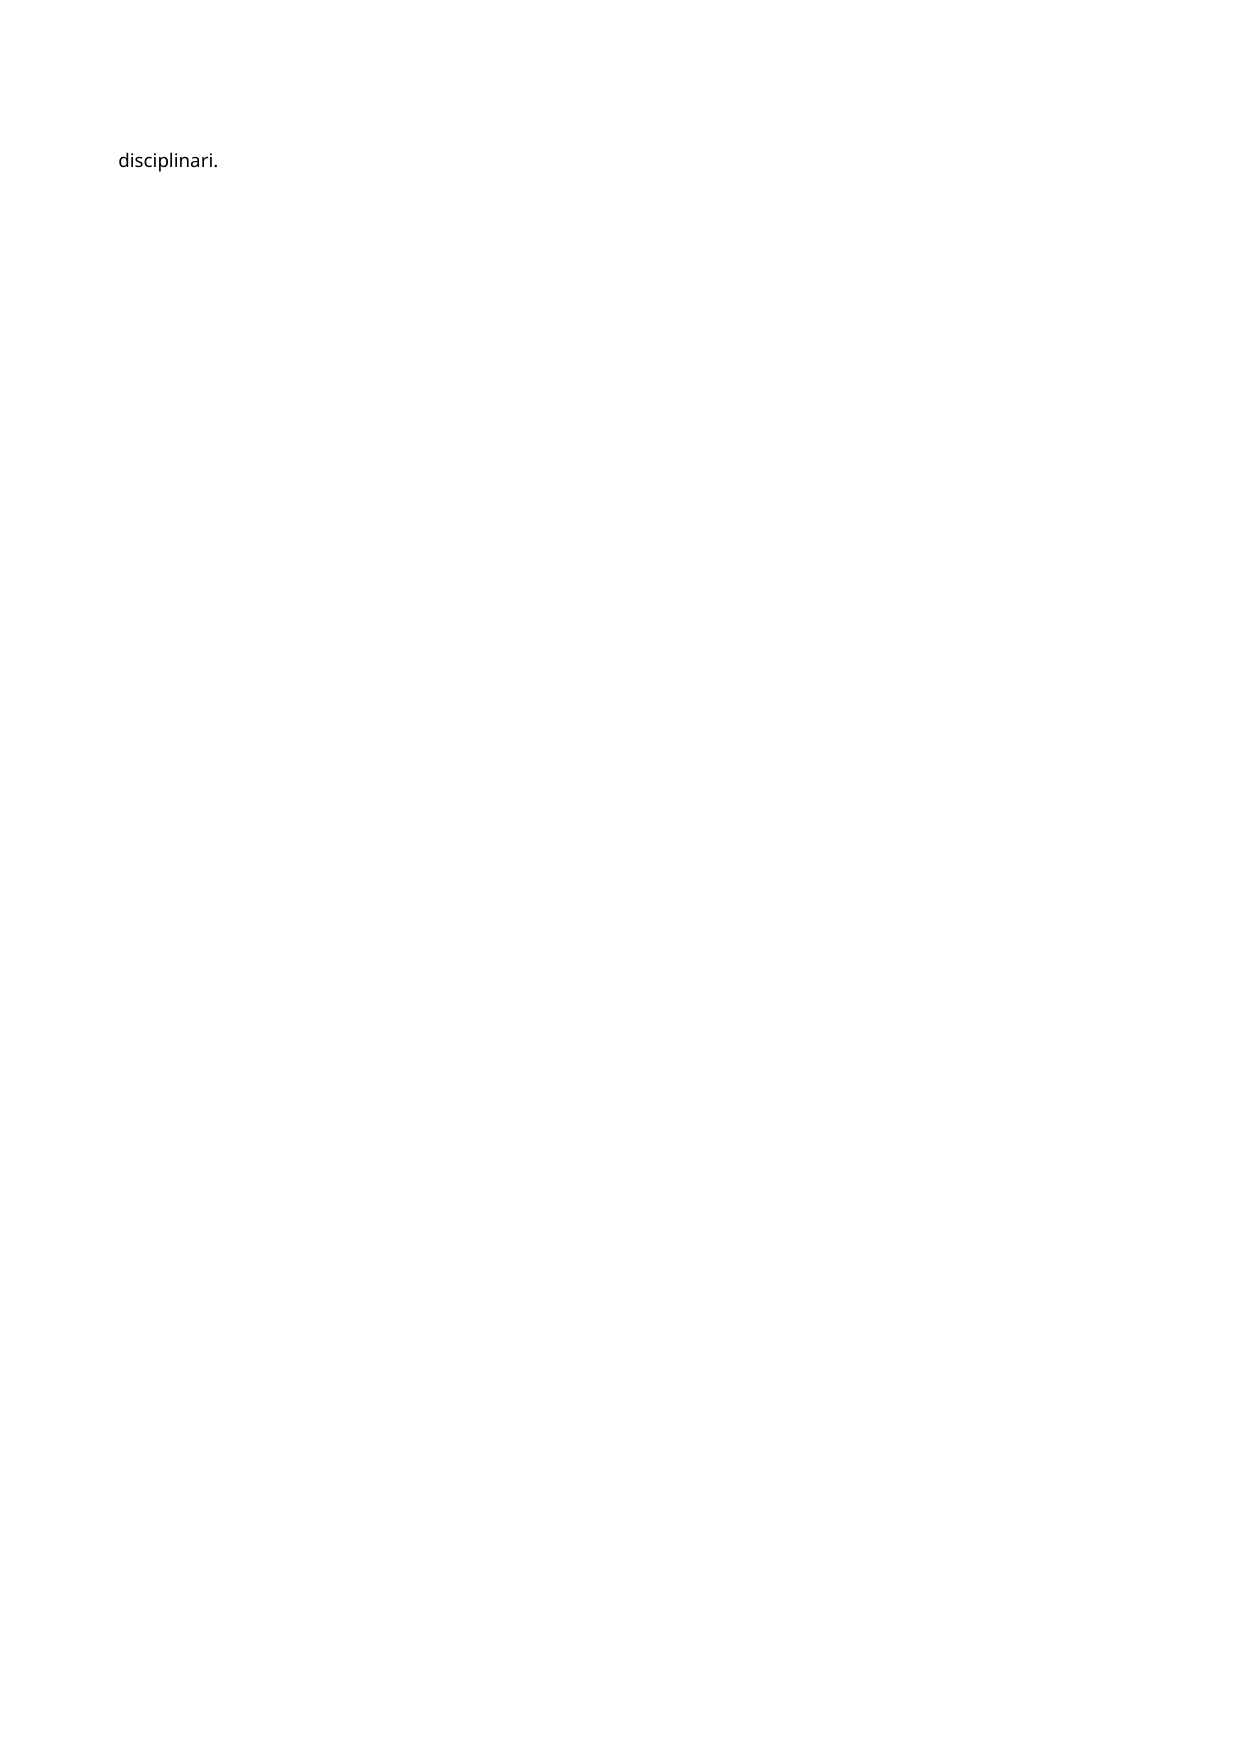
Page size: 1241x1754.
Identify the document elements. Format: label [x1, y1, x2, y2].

text [118, 148, 1122, 173]
